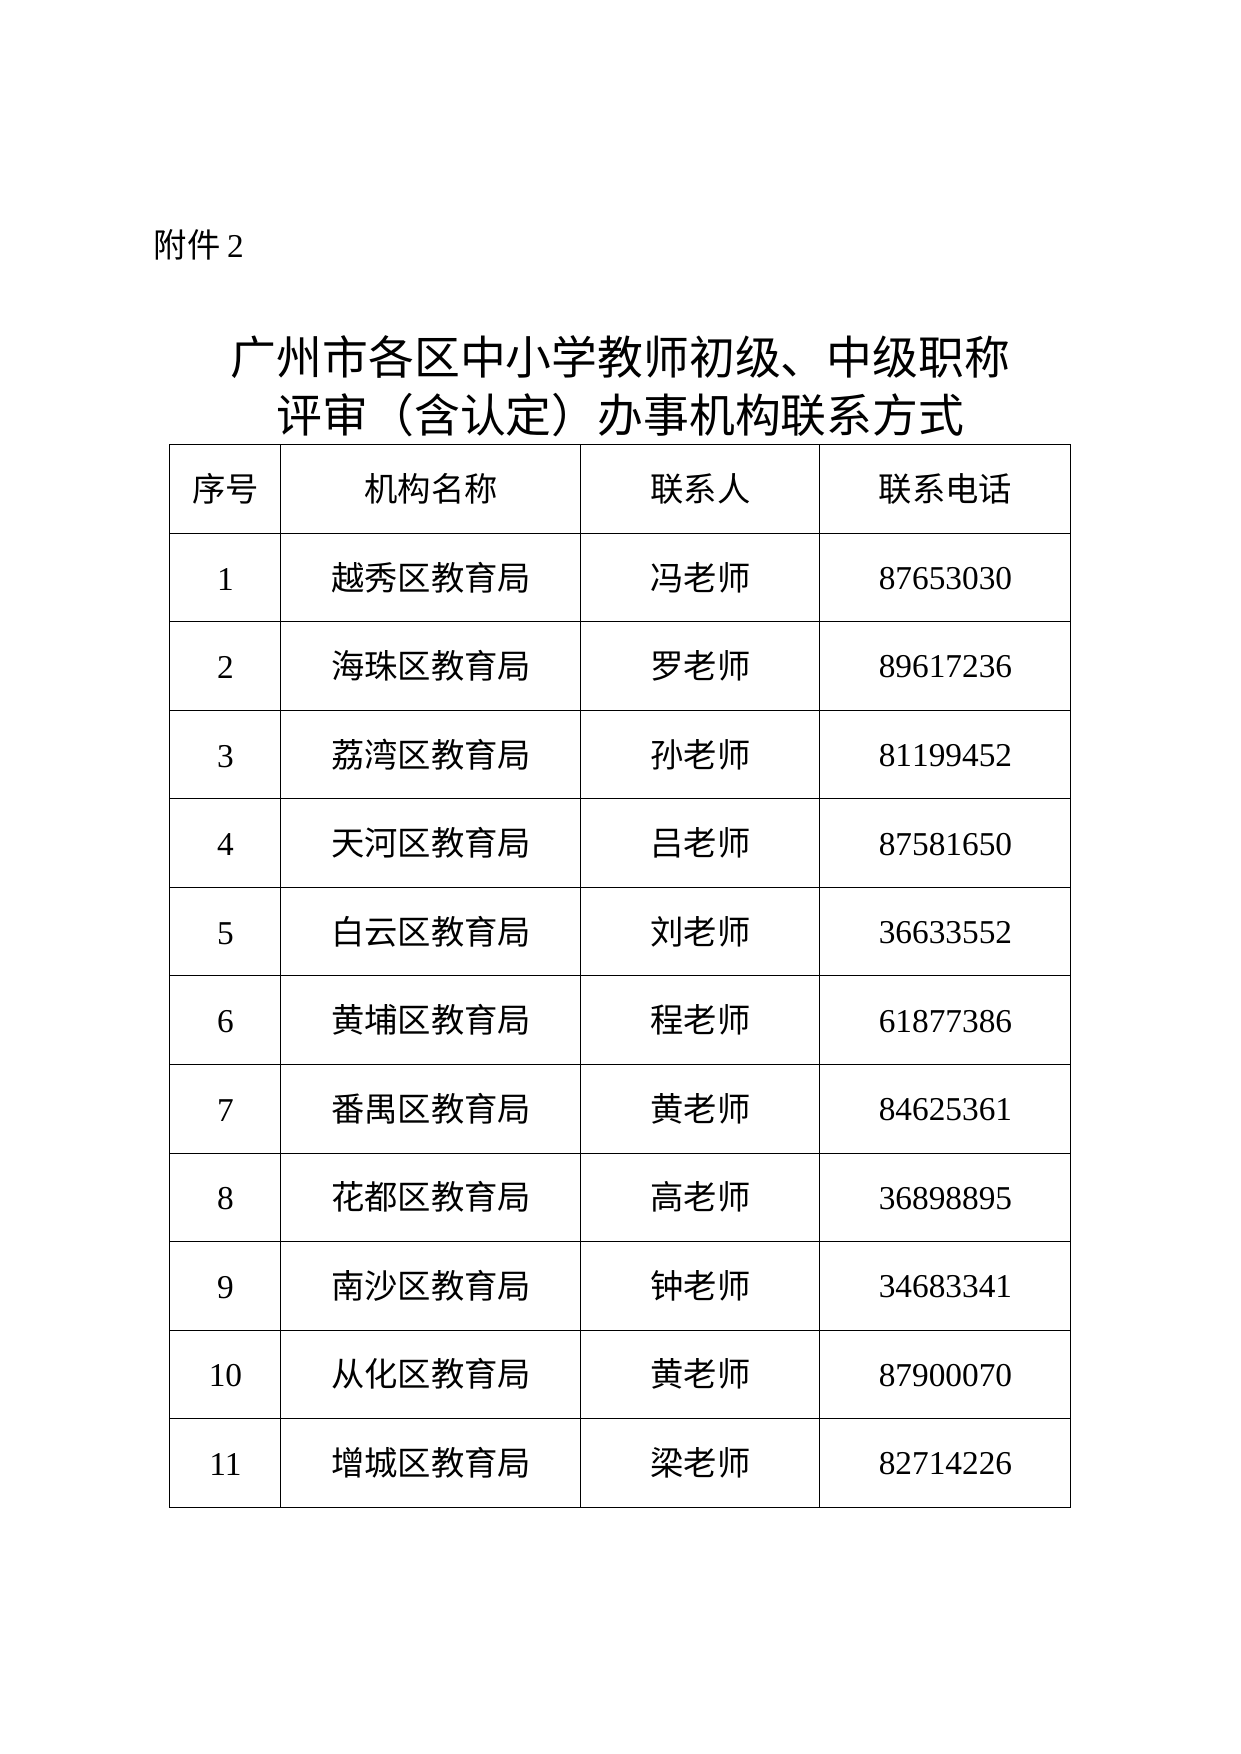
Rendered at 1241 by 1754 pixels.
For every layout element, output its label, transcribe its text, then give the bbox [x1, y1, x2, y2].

table_cell 6 [170, 976, 280, 1064]
table_cell 82714226 [820, 1419, 1070, 1507]
table_cell 87900070 [820, 1331, 1070, 1418]
table_cell 87653030 [820, 534, 1070, 621]
table_cell 梁老师 [581, 1419, 819, 1507]
table_cell 高老师 [581, 1154, 819, 1241]
table_cell 番禺区教育局 [281, 1065, 580, 1152]
table_cell 从化区教育局 [281, 1331, 580, 1418]
table_cell 增城区教育局 [281, 1419, 580, 1507]
table_cell 36898895 [820, 1154, 1070, 1241]
table_cell 4 [170, 799, 280, 887]
table_cell 刘老师 [581, 888, 819, 975]
text 评审（含认定）办事机构联系方式 [153, 386, 1087, 444]
table_cell 10 [170, 1331, 280, 1418]
table_cell 3 [170, 711, 280, 798]
table_cell 2 [170, 622, 280, 710]
table_header 机构名称 [281, 445, 580, 533]
table_cell 罗老师 [581, 622, 819, 710]
table_cell 61877386 [820, 976, 1070, 1064]
table_cell 7 [170, 1065, 280, 1152]
table_header 序号 [170, 445, 280, 533]
table_header 联系电话 [820, 445, 1070, 533]
table_cell 吕老师 [581, 799, 819, 887]
table_cell 海珠区教育局 [281, 622, 580, 710]
table_cell 钟老师 [581, 1242, 819, 1329]
table_cell 花都区教育局 [281, 1154, 580, 1241]
table_cell 天河区教育局 [281, 799, 580, 887]
table_cell 81199452 [820, 711, 1070, 798]
table_cell 8 [170, 1154, 280, 1241]
text 附件2 [153, 211, 1087, 269]
table_cell 36633552 [820, 888, 1070, 975]
table_cell 11 [170, 1419, 280, 1507]
table_cell 越秀区教育局 [281, 534, 580, 621]
table_cell 34683341 [820, 1242, 1070, 1329]
table_cell 孙老师 [581, 711, 819, 798]
table_cell 黄老师 [581, 1065, 819, 1152]
table_cell 冯老师 [581, 534, 819, 621]
table_cell 1 [170, 534, 280, 621]
text 广州市各区中小学教师初级、中级职称 [153, 327, 1087, 386]
table_cell 黄老师 [581, 1331, 819, 1418]
table_cell 白云区教育局 [281, 888, 580, 975]
table_cell 黄埔区教育局 [281, 976, 580, 1064]
table_header 联系人 [581, 445, 819, 533]
table_cell 5 [170, 888, 280, 975]
table_cell 南沙区教育局 [281, 1242, 580, 1329]
table_cell 87581650 [820, 799, 1070, 887]
table_cell 程老师 [581, 976, 819, 1064]
table_cell 84625361 [820, 1065, 1070, 1152]
table_cell 9 [170, 1242, 280, 1329]
table_cell 89617236 [820, 622, 1070, 710]
table_cell 荔湾区教育局 [281, 711, 580, 798]
